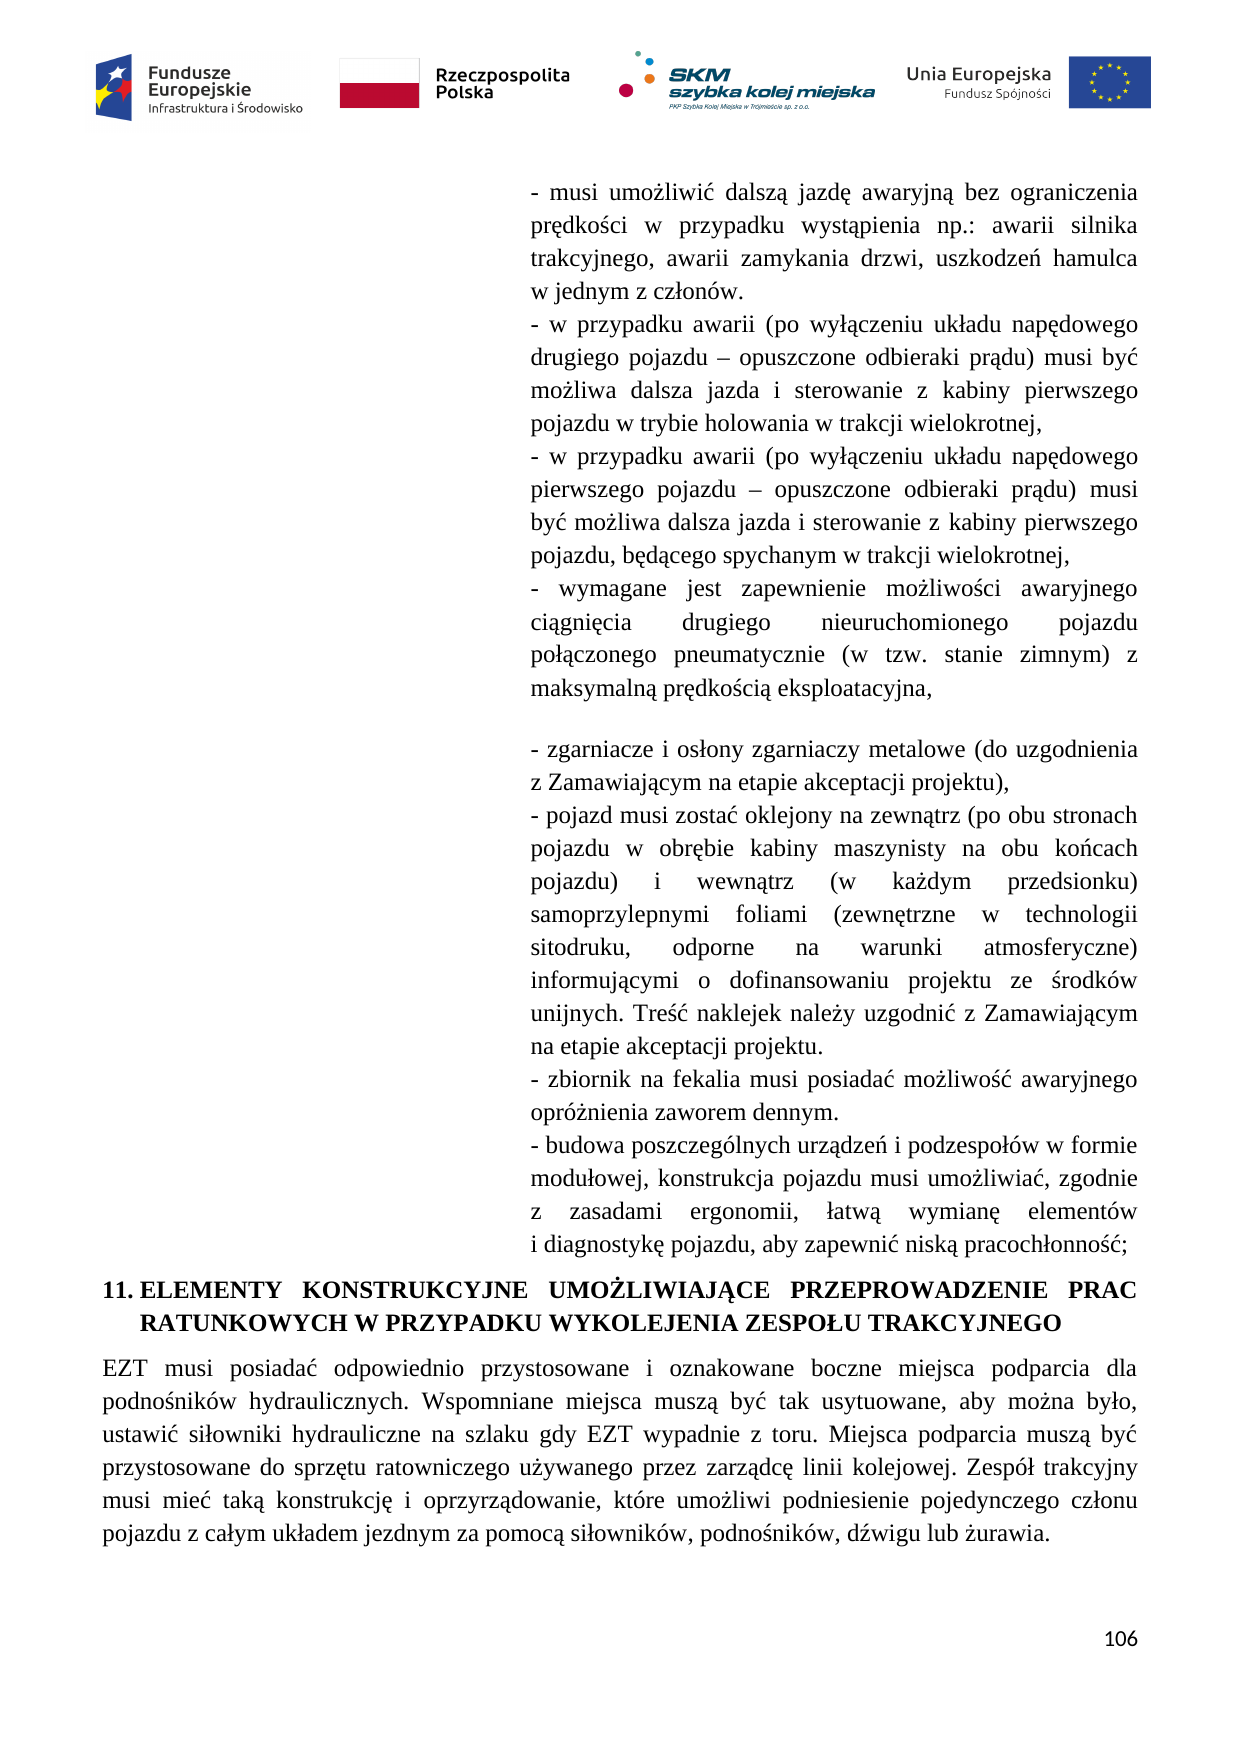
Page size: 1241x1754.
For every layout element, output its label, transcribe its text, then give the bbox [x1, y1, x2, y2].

text - zgarniacze i osłony zgarniaczy metalowe (do uzgodnienia z Zamawiającym na etapie akceptacji projektu), [102, 734, 1138, 796]
picture [619, 51, 875, 110]
picture [322, 41, 587, 125]
text - zbiornik na fekalia musi posiadać możliwość awaryjnego opróżnienia zaworem dennym. [102, 1064, 1138, 1126]
text - musi umożliwić dalszą jazdę awaryjną bez ograniczenia prędkości w przypadku wystąpienia np.: awarii silnika trakcyjnego, awarii zamykania drzwi, uszkodzeń hamulca w jednym z członów. [102, 177, 1138, 305]
text - w przypadku awarii (po wyłączeniu układu napędowego pierwszego pojazdu – opuszczone odbieraki prądu) musi być możliwa dalsza jazda i sterowanie z kabiny pierwszego pojazdu, będącego spychanym w trakcji wielokrotnej, - wymagane jest zapewnienie możliwości awaryjnego ciągnięcia drugiego nieuruchomionego pojazdu połączonego pneumatycznie (w tzw. stanie zimnym) z maksymalną prędkością eksploatacyjna, [102, 441, 1138, 701]
text - budowa poszczególnych urządzeń i podzespołów w formie modułowej, konstrukcja pojazdu musi umożliwiać, zgodnie z zasadami ergonomii, łatwą wymianę elementów i diagnostykę pojazdu, aby zapewnić niską pracochłonność; [102, 1130, 1138, 1258]
picture [85, 51, 311, 133]
list ELEMENTY KONSTRUKCYJNE UMOŻLIWIAJĄCE PRZEPROWADZENIE PRAC RATUNKOWYCH W PRZYPADKU WYKOLEJENIA ZESPOŁU TRAKCYJNEGO [102, 1275, 1138, 1337]
text - w przypadku awarii (po wyłączeniu układu napędowego drugiego pojazdu – opuszczone odbieraki prądu) musi być możliwa dalsza jazda i sterowanie z kabiny pierwszego pojazdu w trybie holowania w trakcji wielokrotnej, [102, 309, 1138, 437]
text EZT musi posiadać odpowiednio przystosowane i oznakowane boczne miejsca podparcia dla podnośników hydraulicznych. Wspomniane miejsca muszą być tak usytuowane, aby można było, ustawić siłowniki hydrauliczne na szlaku gdy EZT wypadnie z toru. Miejsca podparcia muszą być przystosowane do sprzętu ratowniczego używanego przez zarządcę linii kolejowej. Zespół trakcyjny musi mieć taką konstrukcję i oprzyrządowanie, które umożliwi podniesienie pojedynczego członu pojazdu z całym układem jezdnym za pomocą siłowników, podnośników, dźwigu lub żurawia. [102, 1353, 1138, 1547]
text - pojazd musi zostać oklejony na zewnątrz (po obu stronach pojazdu w obrębie kabiny maszynisty na obu końcach pojazdu) i wewnątrz (w każdym przedsionku) samoprzylepnymi foliami (zewnętrzne w technologii sitodruku, odporne na warunki atmosferyczne) informującymi o dofinansowaniu projektu ze środków unijnych. Treść naklejek należy uzgodnić z Zamawiającym na etapie akceptacji projektu. [102, 800, 1138, 1060]
picture [889, 24, 1169, 141]
